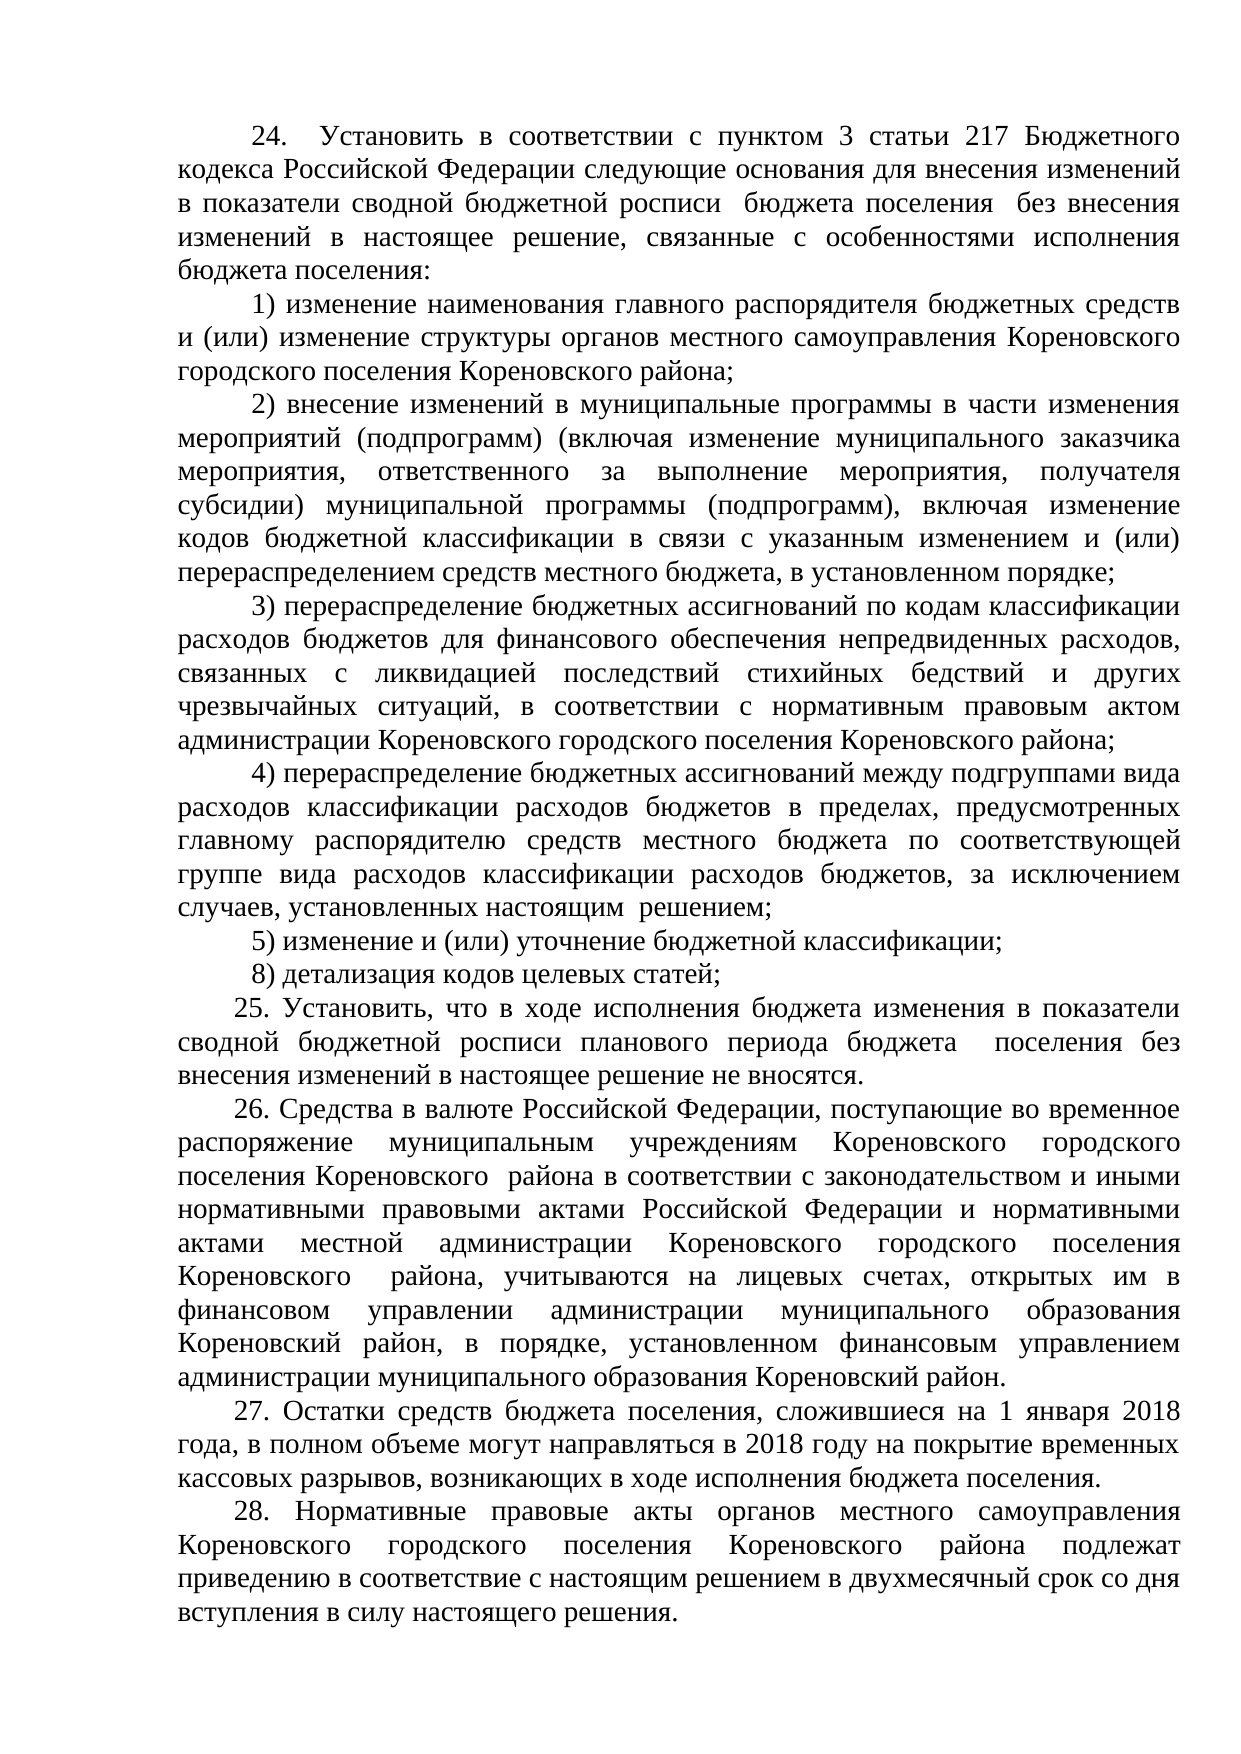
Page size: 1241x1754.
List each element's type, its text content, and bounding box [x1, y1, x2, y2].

text 1) изменение наименования главного распорядителя бюджетных средств и (или) изменение структуры органов местного самоуправления Кореновского городского поселения Кореновского района; [177, 286, 1181, 386]
text 24. Установить в соответствии с пунктом 3 статьи 217 Бюджетного кодекса Российской Федерации следующие основания для внесения изменений в показатели сводной бюджетной росписи бюджета поселения без внесения изменений в настоящее решение, связанные с особенностями исполнения бюджета поселения: [177, 118, 1181, 286]
text 8) детализация кодов целевых статей; [177, 957, 1181, 990]
text 27. Остатки средств бюджета поселения, сложившиеся на 1 января 2018 года, в полном объеме могут направляться в 2018 году на покрытие временных кассовых разрывов, возникающих в ходе исполнения бюджета поселения. [177, 1393, 1181, 1493]
text 26. Средства в валюте Российской Федерации, поступающие во временное распоряжение муниципальным учреждениям Кореновского городского поселения Кореновского района в соответствии с законодательством и иными нормативными правовыми актами Российской Федерации и нормативными актами местной администрации Кореновского городского поселения Кореновского района, учитываются на лицевых счетах, открытых им в финансовом управлении администрации муниципального образования Кореновский район, в порядке, установленном финансовым управлением администрации муниципального образования Кореновский район. [177, 1091, 1181, 1393]
text 2) внесение изменений в муниципальные программы в части изменения мероприятий (подпрограмм) (включая изменение муниципального заказчика мероприятия, ответственного за выполнение мероприятия, получателя субсидии) муниципальной программы (подпрограмм), включая изменение кодов бюджетной классификации в связи с указанным изменением и (или) перераспределением средств местного бюджета, в установленном порядке; [177, 386, 1181, 588]
text 5) изменение и (или) уточнение бюджетной классификации; [177, 923, 1181, 957]
text 3) перераспределение бюджетных ассигнований по кодам классификации расходов бюджетов для финансового обеспечения непредвиденных расходов, связанных с ликвидацией последствий стихийных бедствий и других чрезвычайных ситуаций, в соответствии с нормативным правовым актом администрации Кореновского городского поселения Кореновского района; [177, 588, 1181, 755]
text 25. Установить, что в ходе исполнения бюджета изменения в показатели сводной бюджетной росписи планового периода бюджета поселения без внесения изменений в настоящее решение не вносятся. [177, 990, 1181, 1091]
text 28. Нормативные правовые акты органов местного самоуправления Кореновского городского поселения Кореновского района подлежат приведению в соответствие с настоящим решением в двухмесячный срок со дня вступления в силу настоящего решения. [177, 1493, 1181, 1627]
text 4) перераспределение бюджетных ассигнований между подгруппами вида расходов классификации расходов бюджетов в пределах, предусмотренных главному распорядителю средств местного бюджета по соответствующей группе вида расходов классификации расходов бюджетов, за исключением случаев, установленных настоящим решением; [177, 755, 1181, 923]
